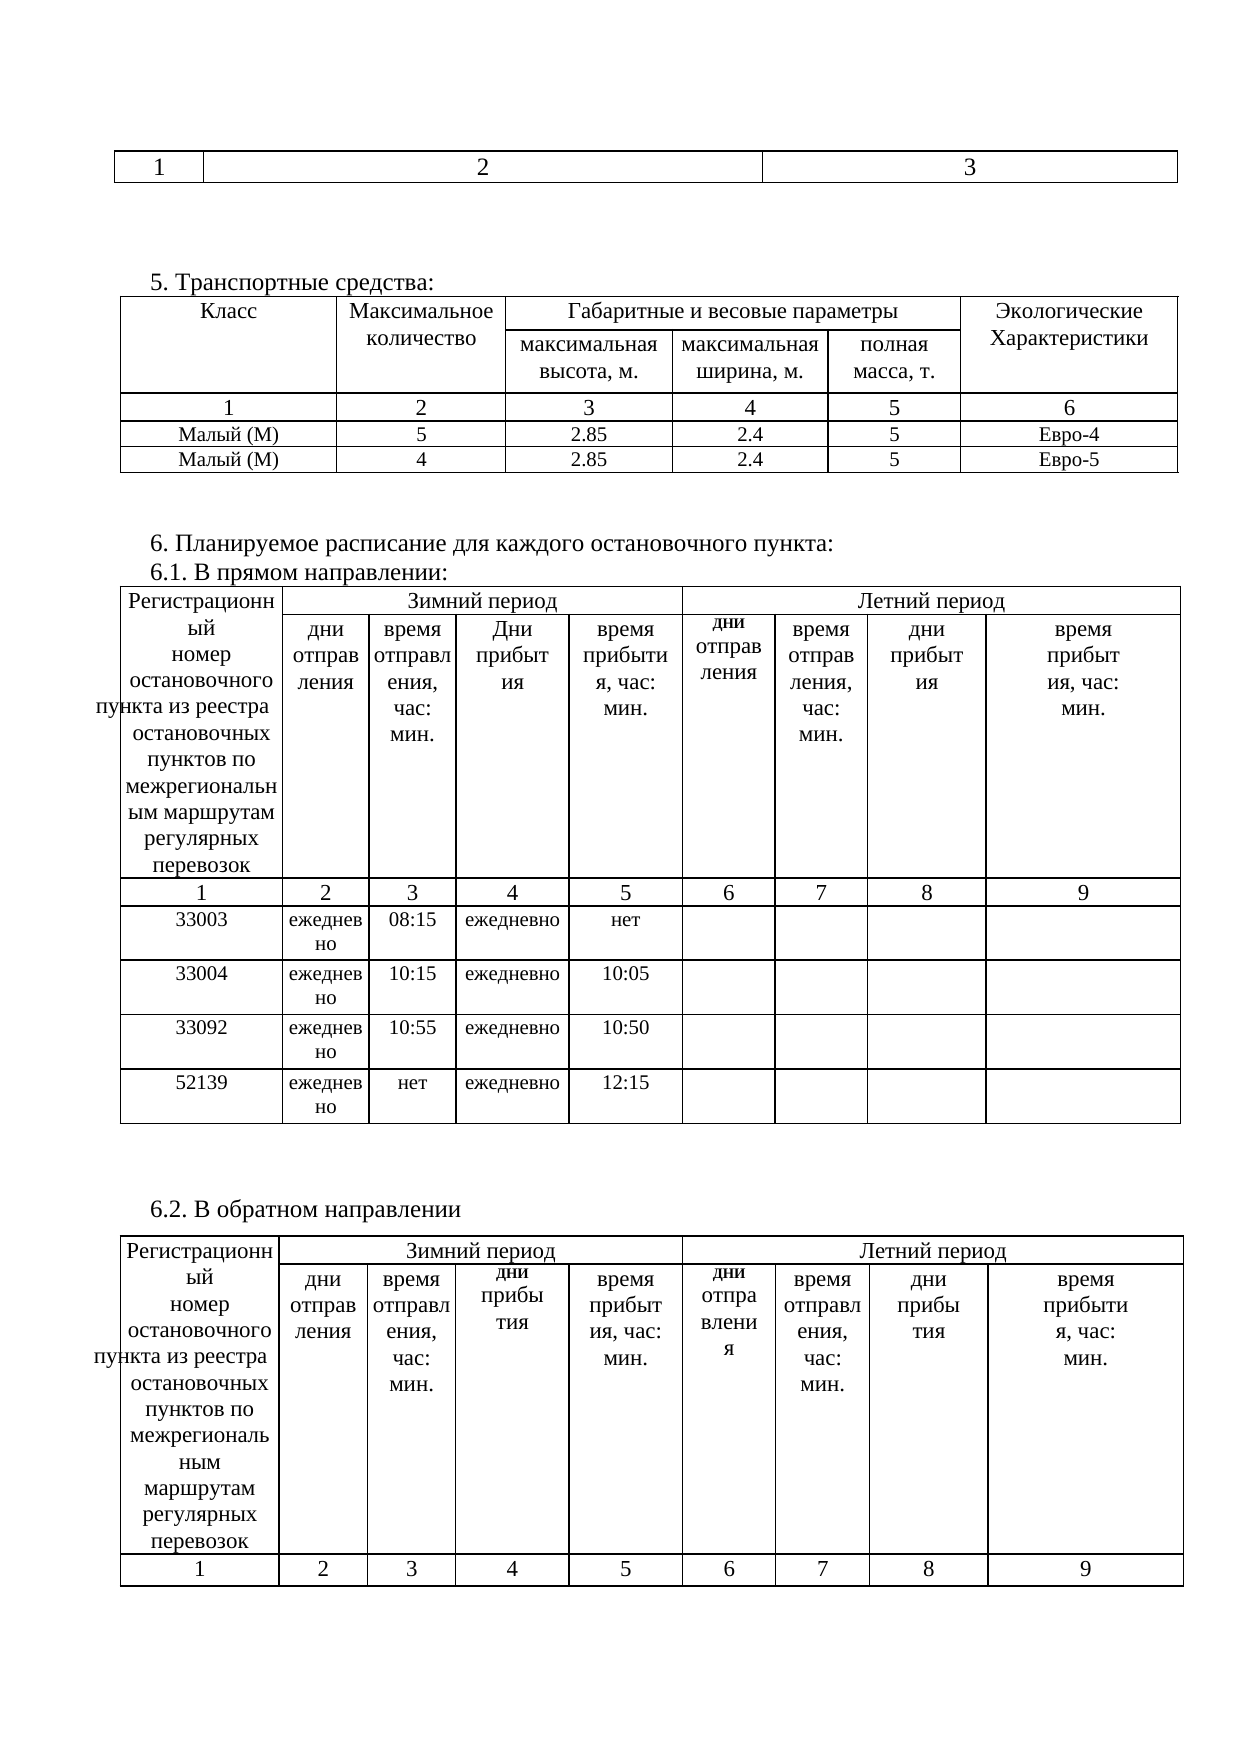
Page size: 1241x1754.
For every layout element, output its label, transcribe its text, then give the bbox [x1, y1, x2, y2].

table_cell [683, 907, 774, 959]
table_cell [868, 1015, 985, 1068]
table_header Зимний период [280, 1237, 682, 1263]
table_cell [987, 1015, 1180, 1068]
table_cell 7 [776, 1555, 869, 1585]
table_cell время отправл ения, час: мин. [370, 615, 455, 877]
table_cell Евро-4 [961, 422, 1177, 446]
table_cell 5 [829, 447, 960, 471]
table_cell 1 [115, 152, 203, 181]
table_cell нет [370, 1070, 455, 1122]
table_cell 3 [506, 394, 672, 420]
table_cell [776, 1070, 867, 1122]
table_cell время отправл ения, час: мин. [776, 1265, 869, 1553]
table_cell 6 [683, 879, 774, 905]
table_cell 10:05 [570, 961, 682, 1014]
table_header Габаритные и весовые параметры [506, 297, 960, 329]
table_cell 33003 [121, 907, 282, 959]
table_cell 5 [337, 422, 505, 446]
table_cell нет [570, 907, 682, 959]
table_header Экологические Характеристики [961, 297, 1177, 392]
table_cell 5 [570, 879, 682, 905]
table_cell [987, 907, 1180, 959]
table_cell полная масса, т. [829, 331, 960, 392]
table_cell 4 [456, 1555, 568, 1585]
table_cell 3 [370, 879, 455, 905]
table_cell время отправл ения, час: мин. [368, 1265, 455, 1553]
table_cell 52139 [121, 1070, 282, 1122]
table_cell 12:15 [570, 1070, 682, 1122]
table_cell [987, 1070, 1180, 1122]
table_cell 33092 [121, 1015, 282, 1068]
table_cell Малый (М) [121, 422, 336, 446]
table_cell 10:50 [570, 1015, 682, 1068]
table_cell 9 [987, 879, 1180, 905]
table_cell [868, 1070, 985, 1122]
table_cell ежедневно [283, 907, 368, 959]
table_cell время прибыти я, час: мин. [989, 1265, 1183, 1553]
text 6. Планируемое расписание для каждого остановочного пункта: [150, 528, 1090, 557]
text 6.1. В прямом направлении: [150, 557, 1090, 586]
table_cell 2 [204, 152, 762, 181]
table_header Регистрационный номер остановочного пункта из реестра остановочных пунктов по межрегиональным маршрутам регулярных перевозок [121, 587, 282, 877]
table_cell 4 [673, 394, 827, 420]
table_cell 1 [121, 879, 282, 905]
table_cell 2 [280, 1555, 367, 1585]
table_cell 1 [121, 394, 336, 420]
table_cell 2.85 [506, 447, 672, 471]
table_cell [683, 961, 774, 1014]
table_cell [987, 961, 1180, 1014]
table_cell ежедневно [457, 1015, 568, 1068]
table_cell 2.85 [506, 422, 672, 446]
table_cell [776, 907, 867, 959]
table_cell 3 [368, 1555, 455, 1585]
table_cell 08:15 [370, 907, 455, 959]
table_cell время отправ ления, час: мин. [776, 615, 867, 877]
table_cell 5 [570, 1555, 682, 1585]
table_cell 6 [683, 1555, 775, 1585]
table_header Класс [121, 297, 336, 392]
table_cell 8 [868, 879, 985, 905]
table_cell 4 [337, 447, 505, 471]
table_cell 5 [829, 422, 960, 446]
text 5. Транспортные средства: [150, 267, 1090, 296]
table_cell ежедневно [457, 961, 568, 1014]
table_header Зимний период [283, 587, 682, 613]
table_cell ДНИ отправ ления [683, 615, 774, 877]
table_cell 2 [337, 394, 505, 420]
table_cell максимальная ширина, м. [673, 331, 827, 392]
table_cell 2.4 [673, 447, 827, 471]
text 6.2. В обратном направлении [150, 1194, 1090, 1223]
table_cell ежедневно [457, 907, 568, 959]
table_cell 10:15 [370, 961, 455, 1014]
table_cell ежедневно [283, 1015, 368, 1068]
table_cell дни прибы тия [870, 1265, 987, 1553]
table_cell время прибыти я, час: мин. [570, 615, 682, 877]
table_cell Евро-5 [961, 447, 1177, 471]
table_cell время прибыт ия, час: мин. [987, 615, 1180, 877]
table_cell 7 [776, 879, 867, 905]
table_cell 9 [989, 1555, 1183, 1585]
table_cell [776, 1015, 867, 1068]
table_cell ДНИ отпра влени я [683, 1265, 775, 1553]
table_cell Дни прибыт ия [457, 615, 568, 877]
table_cell [868, 907, 985, 959]
table_cell 5 [829, 394, 960, 420]
table_cell дни отправ ления [283, 615, 368, 877]
table_cell 8 [870, 1555, 987, 1585]
table_cell ежедневно [283, 961, 368, 1014]
table_cell ДНИ прибы тия [456, 1265, 568, 1553]
table_header Летний период [683, 1237, 1183, 1263]
table_cell 2 [283, 879, 368, 905]
table_cell время прибыт ия, час: мин. [570, 1265, 682, 1553]
table_cell 4 [457, 879, 568, 905]
table_cell [868, 961, 985, 1014]
table_cell дни прибыт ия [868, 615, 985, 877]
table_cell ежедневно [457, 1070, 568, 1122]
table_header Летний период [683, 587, 1180, 613]
table_cell дни отправ ления [280, 1265, 367, 1553]
table_cell Малый (М) [121, 447, 336, 471]
table_header Максимальное количество [337, 297, 505, 392]
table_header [121, 1237, 278, 1553]
table_cell 6 [961, 394, 1177, 420]
table_cell 2.4 [673, 422, 827, 446]
table_cell [683, 1070, 774, 1122]
table_cell [776, 961, 867, 1014]
table_cell 1 [121, 1555, 278, 1585]
table_cell 3 [763, 152, 1177, 181]
table_cell максимальная высота, м. [506, 331, 672, 392]
table_cell 33004 [121, 961, 282, 1014]
table_cell [683, 1015, 774, 1068]
table_cell ежедневно [283, 1070, 368, 1122]
table_cell 10:55 [370, 1015, 455, 1068]
